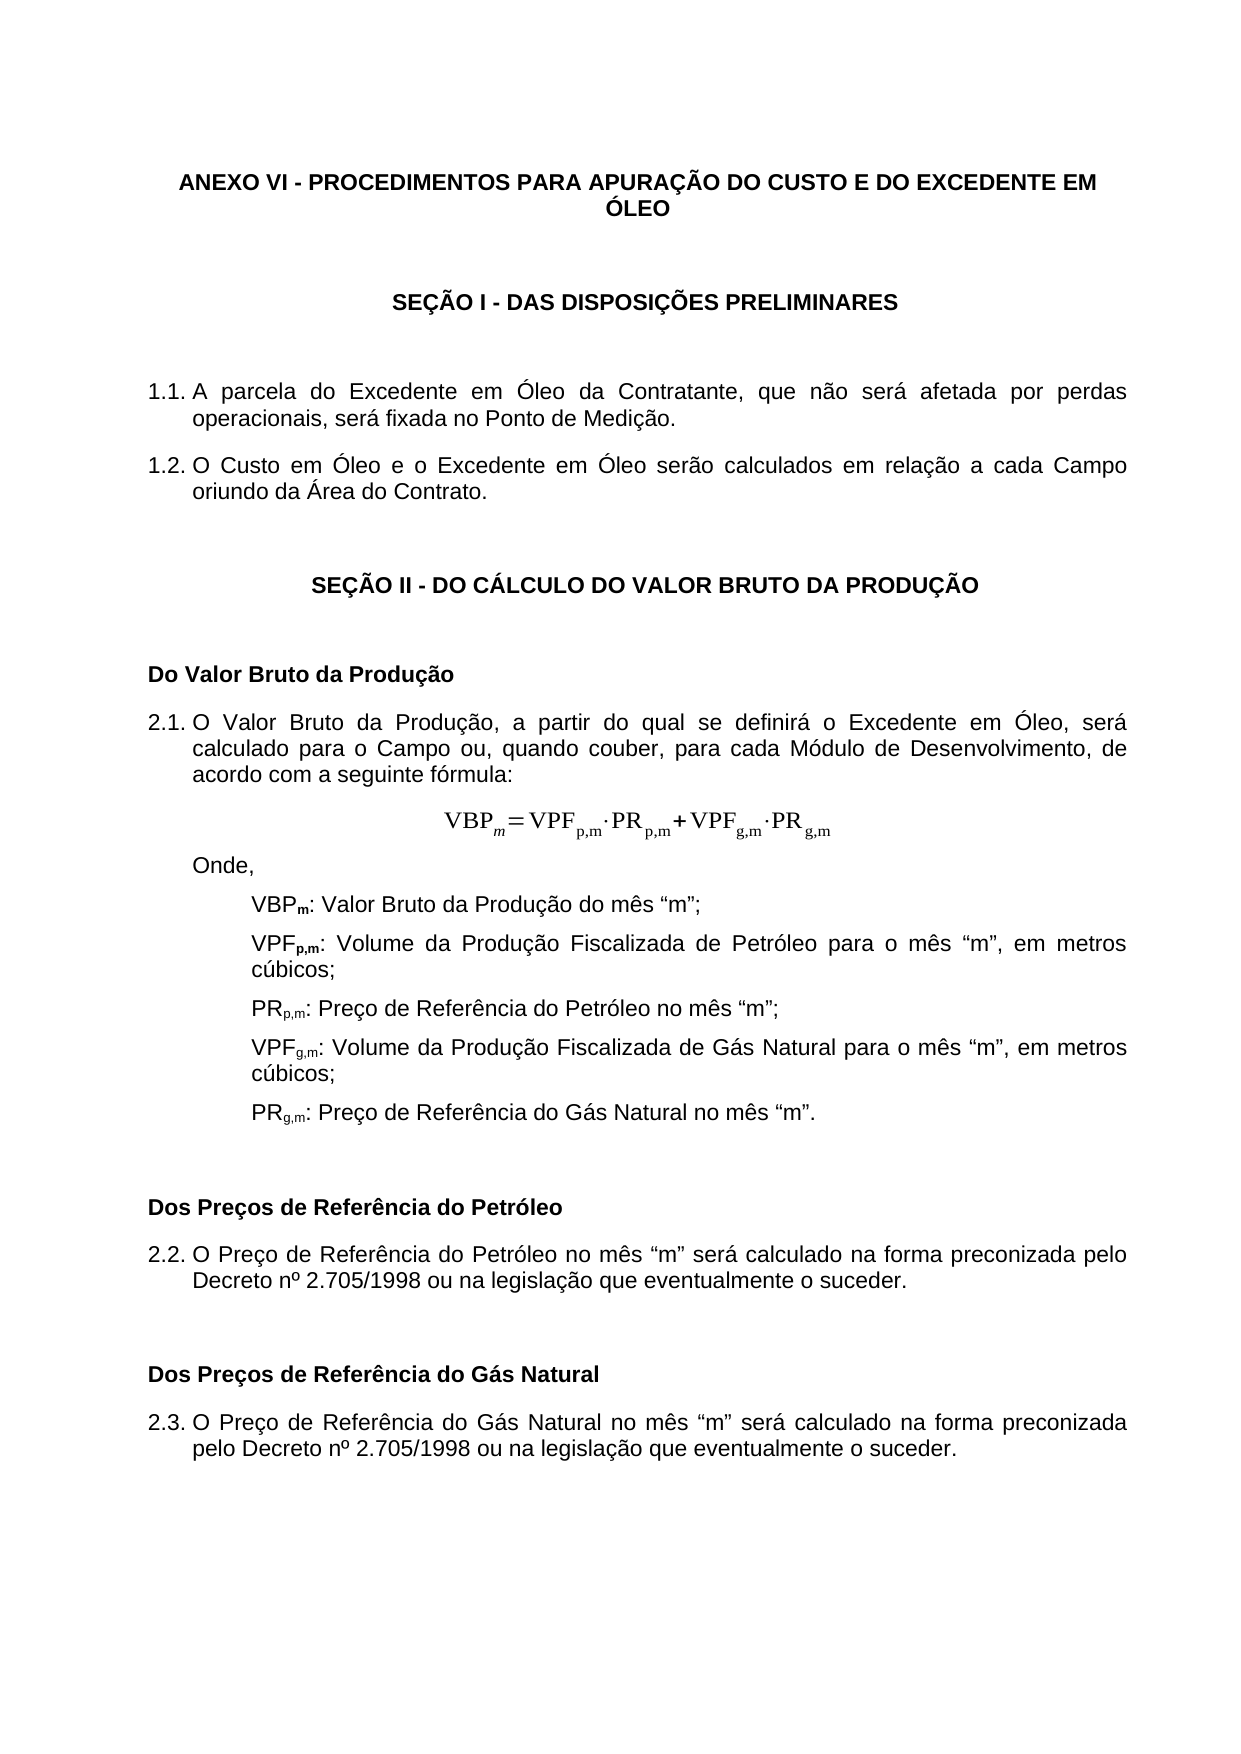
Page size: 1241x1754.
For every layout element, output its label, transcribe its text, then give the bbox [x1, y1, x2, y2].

text VBPm: Valor Bruto da Produção do mês “m”; [251, 891, 1128, 917]
text VPFp,m: Volume da Produção Fiscalizada de Petróleo para o mês “m”, em metros cúbicos; [251, 930, 1128, 982]
text Seção i - Das Disposições Preliminares [148, 289, 1128, 316]
text Dos Preços de Referência do Gás Natural [148, 1361, 1128, 1388]
text Do Valor Bruto da Produção [148, 661, 1128, 688]
text O Preço de Referência do Petróleo no mês “m” será calculado na forma preconizada pelo Decreto nº 2.705/1998 ou na legislação que eventualmente o suceder. [148, 1241, 1128, 1293]
text PRg,m: Preço de Referência do Gás Natural no mês “m”. [251, 1099, 1128, 1125]
text ANEXO VI - Procedimentos para Apuração do Custo e do Excedente em Óleo [148, 168, 1128, 221]
text A parcela do Excedente em Óleo da Contratante, que não será afetada por perdas operacionais, será fixada no Ponto de Medição. [148, 378, 1128, 431]
text O Custo em Óleo e o Excedente em Óleo serão calculados em relação a cada Campo oriundo da Área do Contrato. [148, 452, 1128, 504]
text PRp,m: Preço de Referência do Petróleo no mês “m”; [251, 995, 1128, 1021]
text Onde, [192, 852, 1128, 878]
text seção ii - Do Cálculo do Valor Bruto dA Produção [148, 572, 1128, 599]
text VPFg,m: Volume da Produção Fiscalizada de Gás Natural para o mês “m”, em metros cúbicos; [251, 1034, 1128, 1087]
text Dos Preços de Referência do Petróleo [148, 1193, 1128, 1220]
text O Valor Bruto da Produção, a partir do qual se definirá o Excedente em Óleo, será calculado para o Campo ou, quando couber, para cada Módulo de Desenvolvimento, de acordo com a seguinte fórmula: [148, 708, 1128, 787]
text O Preço de Referência do Gás Natural no mês “m” será calculado na forma preconizada pelo Decreto nº 2.705/1998 ou na legislação que eventualmente o suceder. [148, 1408, 1128, 1461]
